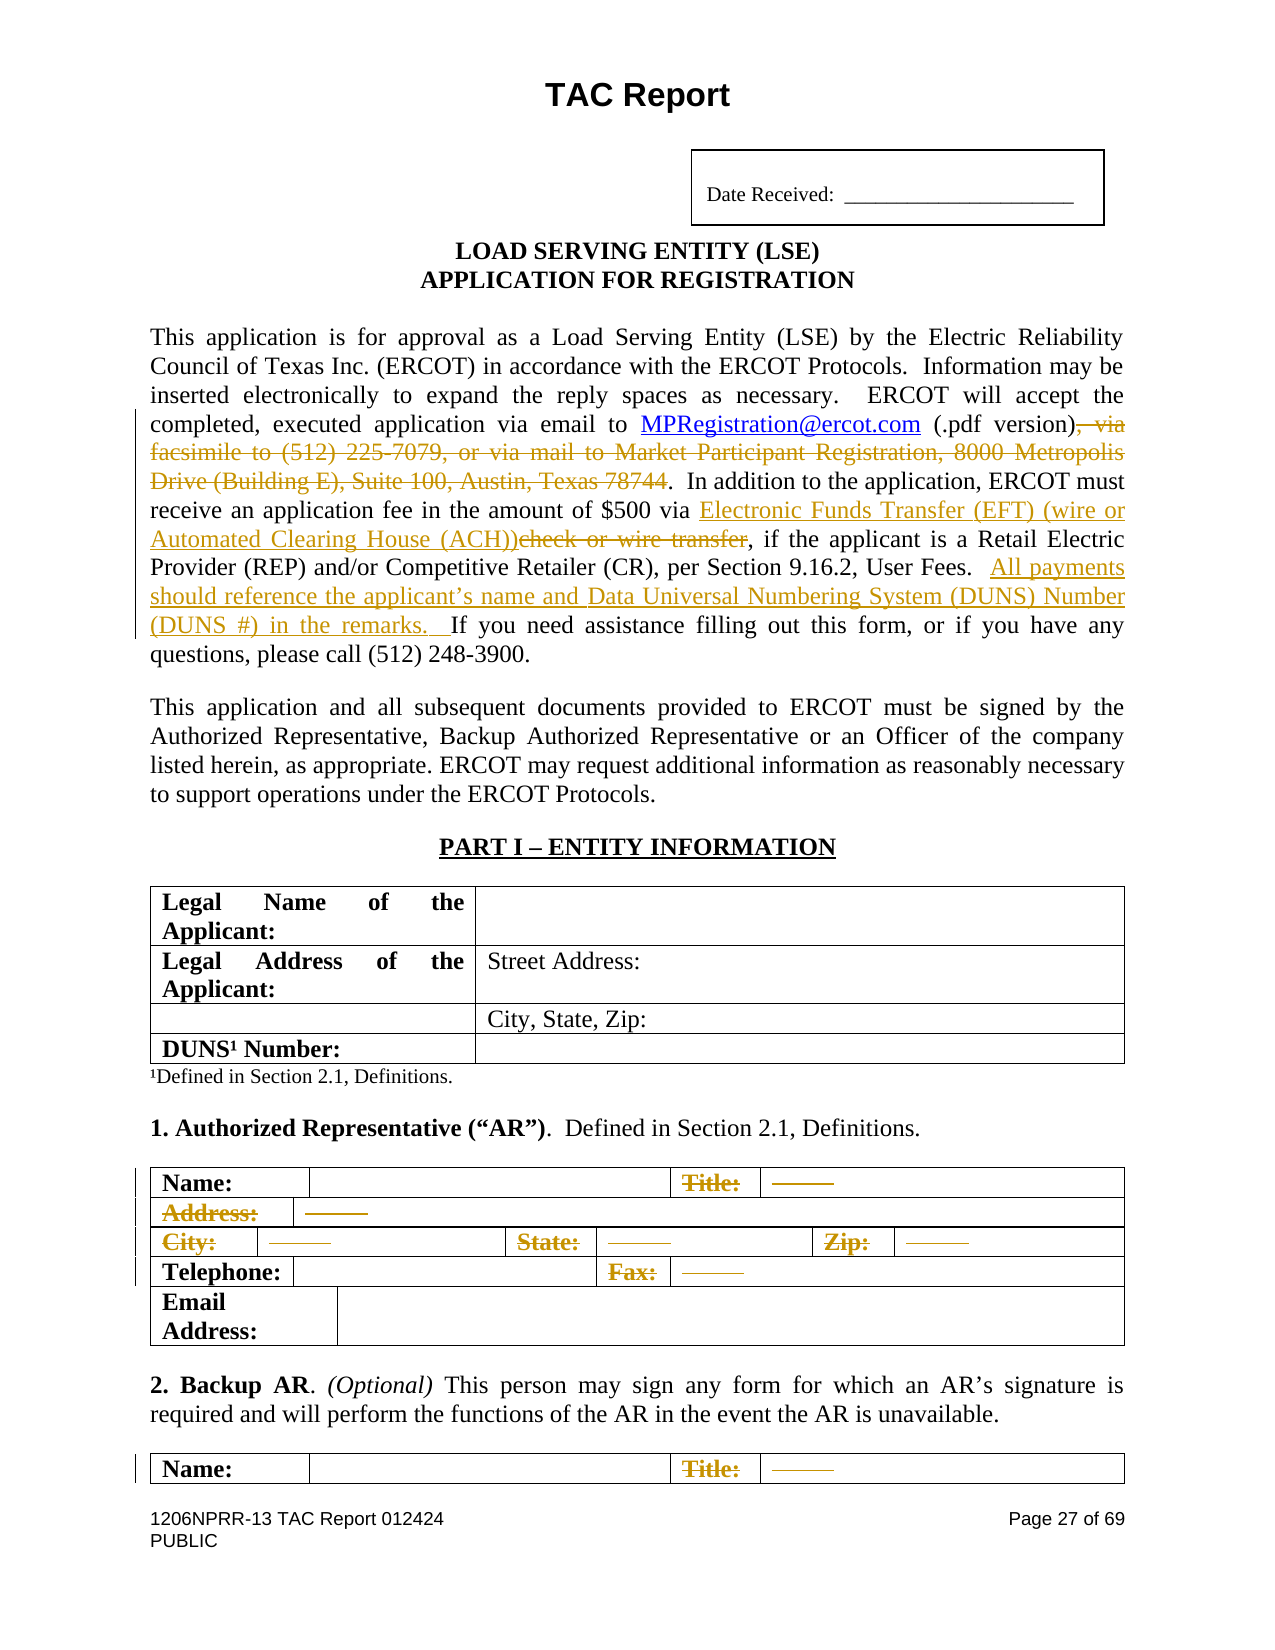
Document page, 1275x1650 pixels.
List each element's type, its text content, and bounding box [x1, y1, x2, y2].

table_cell [476, 1034, 1124, 1063]
table_header [310, 1168, 670, 1197]
table_header [671, 1454, 760, 1483]
table_cell [597, 1257, 670, 1286]
text PART I – ENTITY Information [150, 832, 1125, 861]
table_cell Street Address: [476, 946, 1124, 1003]
text LOAD SERVING ENTITY (LSE) [150, 236, 1125, 265]
table_cell [338, 1287, 1124, 1344]
table_header [761, 1454, 1124, 1483]
text APPLICATION FOR REGISTRATION [150, 265, 1125, 294]
table_cell Legal Address of the Applicant: [151, 946, 475, 1003]
table_header Name: [151, 1454, 309, 1483]
text This application is for approval as a Load Serving Entity (LSE) by the Electric Reliability Council of Texas Inc. (ERCOT) in accordance with the ERCOT Protocols. Information may be inserted electronically to expand the reply spaces as necessary. ERCOT will accept the completed, executed application via email to MPRegistration@ercot.com (.pdf version). In addition to the application, ERCOT must receive an application fee in the amount of $500 via , if the applicant is a Retail Electric Provider (REP) and/or Competitive Retailer (CR), per Section 9.16.2, User Fees. If you need assistance filling out this form, or if you have any questions, please call (512) 248-3900. [150, 322, 1125, 453]
text This application is for approval as a Load Serving Entity (LSE) by the Electric Reliability Council of Texas Inc. (ERCOT) in accordance with the ERCOT Protocols. Information may be inserted electronically to expand the reply spaces as necessary. ERCOT will accept the completed, executed application via email to MPRegistration@ercot.com (.pdf version). In addition to the application, ERCOT must receive an application fee in the amount of $500 via , if the applicant is a Retail Electric Provider (REP) and/or Competitive Retailer (CR), per Section 9.16.2, User Fees. If you need assistance filling out this form, or if you have any questions, please call (512) 248-3900. [150, 607, 1125, 667]
table_cell Telephone: [151, 1257, 293, 1286]
table_header [761, 1168, 1124, 1197]
table_cell [294, 1198, 1124, 1226]
table_cell [813, 1228, 894, 1256]
table_header [476, 887, 1124, 945]
table_cell [294, 1257, 596, 1286]
table_cell [506, 1228, 596, 1256]
table_header Legal Name of the Applicant: [151, 887, 475, 945]
table_cell Email Address: [151, 1287, 337, 1344]
table_cell [151, 1198, 293, 1226]
table_cell [151, 1004, 475, 1033]
text 2. Backup AR. (Optional) This person may sign any form for which an AR’s signature is required and will perform the functions of the AR in the event the AR is unavailable. [150, 1371, 1125, 1428]
table_cell DUNS¹ Number: [151, 1034, 475, 1063]
table_cell City, State, Zip: [476, 1004, 1124, 1033]
table_cell [151, 1228, 257, 1256]
text ¹Defined in Section 2.1, Definitions. [150, 1064, 1125, 1088]
table_cell [671, 1257, 1124, 1286]
table_cell [597, 1228, 812, 1256]
text This application and all subsequent documents provided to ERCOT must be signed by the Authorized Representative, Backup Authorized Representative or an Officer of the company listed herein, as appropriate. ERCOT may request additional rmation as reasonably necessary to support operations under the ERCOT Protocols. [150, 692, 1125, 807]
table_header [310, 1454, 670, 1483]
table_header Name: [151, 1168, 309, 1197]
table_cell [895, 1228, 1124, 1256]
text This application is for approval as a Load Serving Entity (LSE) by the Electric Reliability Council of Texas Inc. (ERCOT) in accordance with the ERCOT Protocols. Information may be inserted electronically to expand the reply spaces as necessary. ERCOT will accept the completed, executed application via email to MPRegistration@ercot.com (.pdf version). In addition to the application, ERCOT must receive an application fee in the amount of $500 via , if the applicant is a Retail Electric Provider (REP) and/or Competitive Retailer (CR), per Section 9.16.2, User Fees. If you need assistance filling out this form, or if you have any questions, please call (512) 248-3900. [150, 454, 1125, 606]
table_cell [258, 1228, 505, 1256]
text 1. Authorized Representative (“AR”). Defined in Section 2.1, Definitions. [150, 1113, 1125, 1142]
table_header [671, 1168, 760, 1197]
